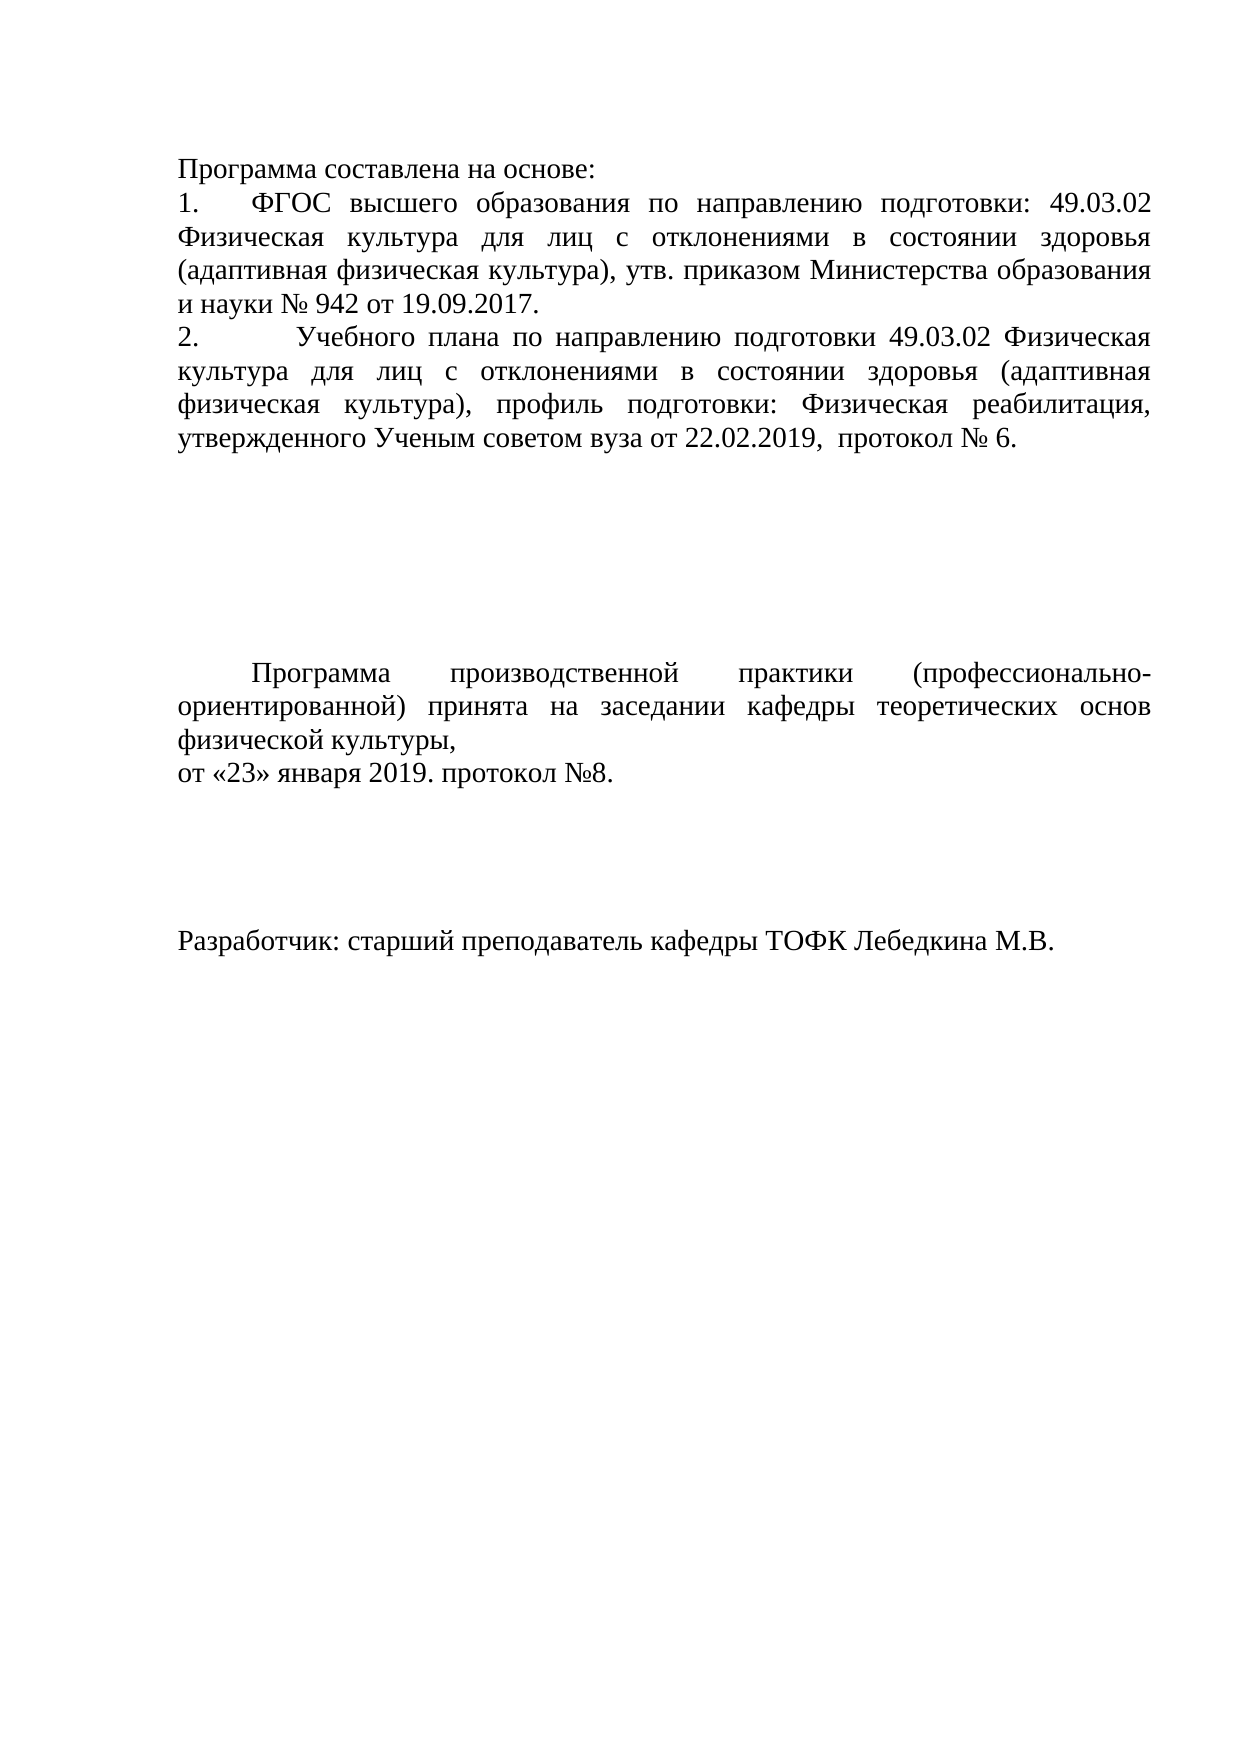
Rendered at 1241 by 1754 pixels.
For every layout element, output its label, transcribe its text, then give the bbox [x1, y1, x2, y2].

text от «23» января 2019. протокол №8. [177, 755, 1152, 789]
text Программа производственной практики (профессионально-ориентированной) принята на заседании кафедры теоретических основ физической культуры, [177, 655, 1152, 755]
text Программа составлена на основе: [177, 152, 1152, 185]
list Учебного плана по направлению подготовки 49.03.02 Физическая культура для лиц с отклонениями в состоянии здоровья (адаптивная физическая культура), профиль подготовки: Физическая реабилитация, утвержденного Ученым советом вуза от 22.02.2019, протокол № 6. [177, 319, 1152, 453]
list ФГОС высшего образования по направлению подготовки: 49.03.02 Физическая культура для лиц с отклонениями в состоянии здоровья (адаптивная физическая культура), утв. приказом Министерства образования и науки № 942 от 19.09.2017. [177, 185, 1152, 319]
text Разработчик: старший преподаватель кафедры ТОФК Лебедкина М.В. [177, 923, 1152, 957]
